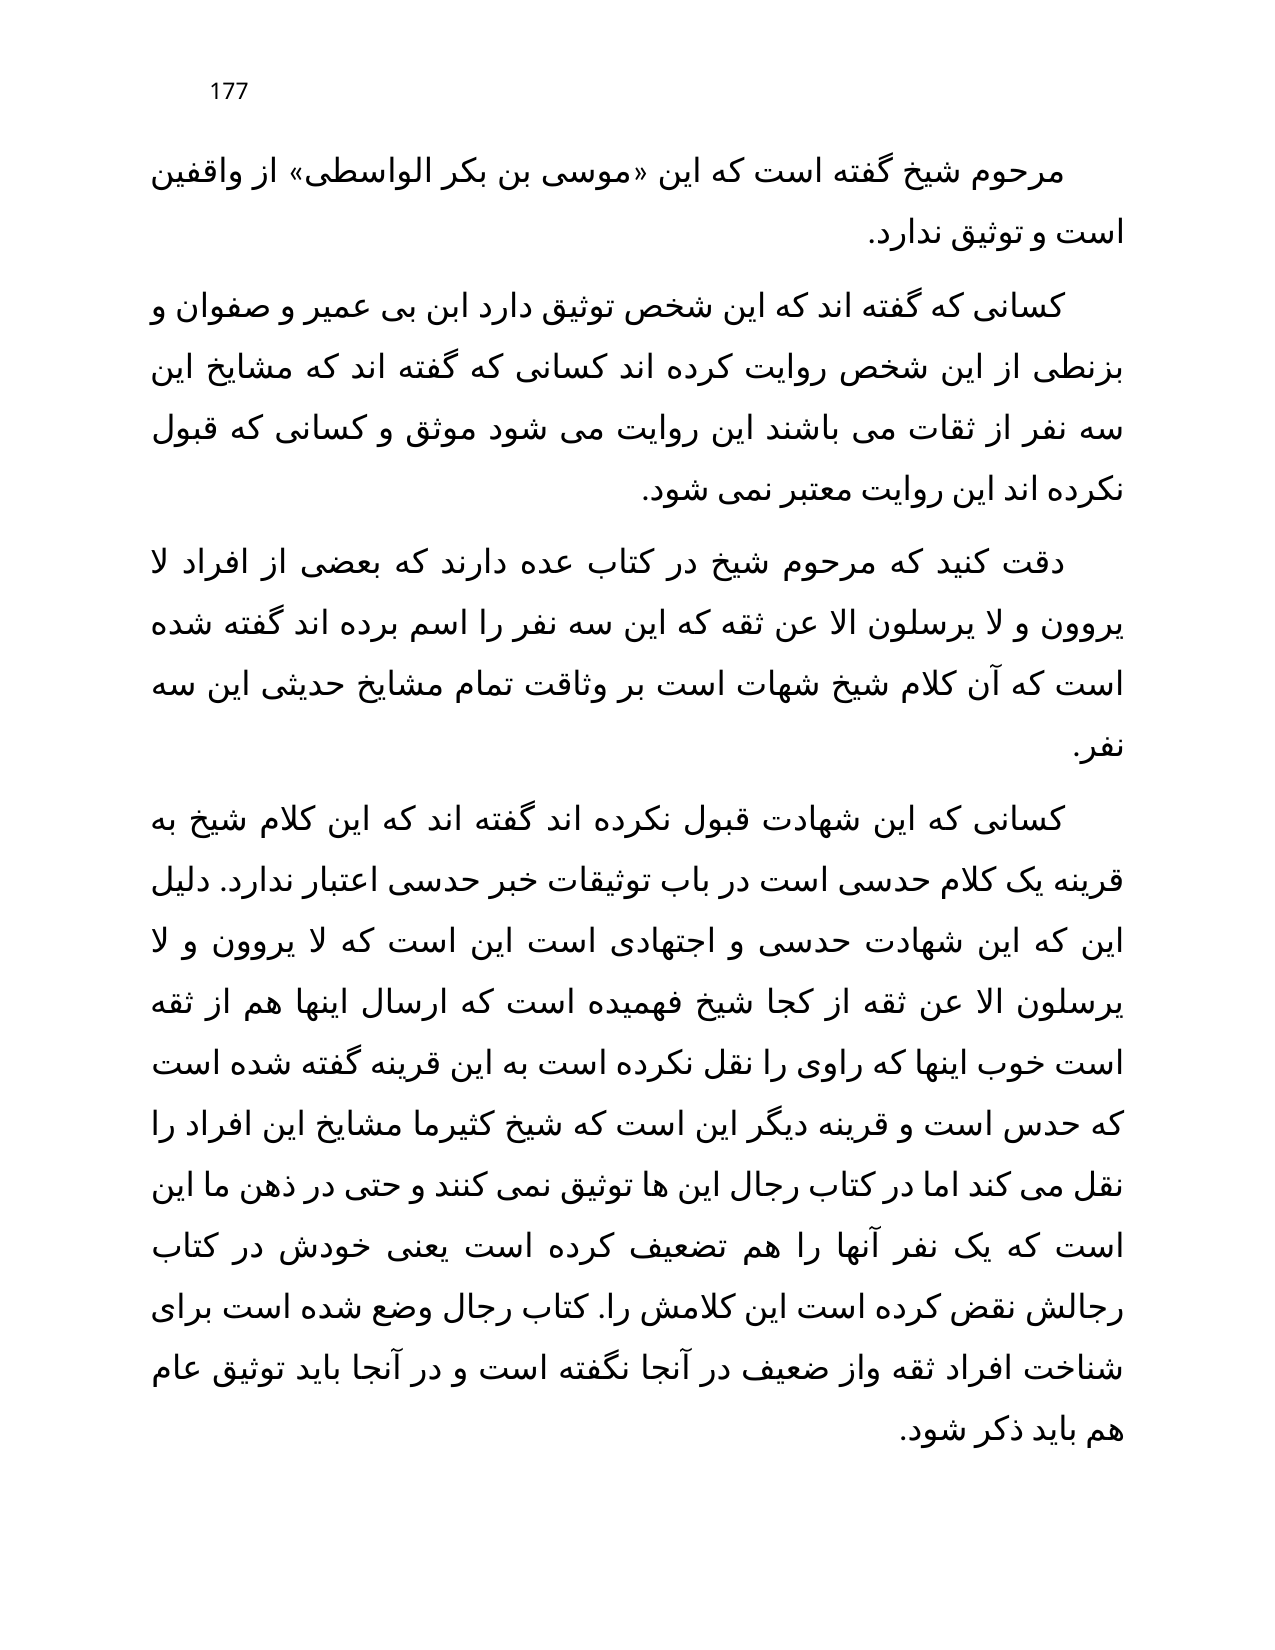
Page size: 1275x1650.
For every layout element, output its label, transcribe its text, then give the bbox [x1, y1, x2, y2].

text مرحوم شیخ گفته است که این «موسی بن بکر الواسطی» از واقفین است و توثیق ندارد. [150, 150, 1125, 252]
text کسانی که گفته اند که این شخص توثیق دارد ابن بی عمیر و صفوان و بزنطی از این شخص روایت کرده اند کسانی که گفته اند که مشایخ این سه نفر از ثقات می باشند این روایت می شود موثق و کسانی که قبول نکرده اند این روایت معتبر نمی شود. [150, 284, 1125, 508]
text کسانی که این شهادت قبول نکرده اند گفته اند که این کلام شیخ به قرینه یک کلام حدسی است در باب توثیقات خبر حدسی اعتبار ندارد. دلیل این که این شهادت حدسی و اجتهادی است این است که لا یروون و لا یرسلون الا عن ثقه از کجا شیخ فهمیده است که ارسال اینها هم از ثقه است خوب اینها که راوی را نقل نکرده است به این قرینه گفته شده است که حدس است و قرینه دیگر این است که شیخ کثیرما مشایخ این افراد را نقل می کند اما در کتاب رجال این ها توثیق نمی کنند و حتی در ذهن ما این است که یک نفر آنها را هم تضعیف کرده است یعنی خودش در کتاب رجالش نقض کرده است این کلامش را. کتاب رجال وضع شده است برای شناخت افراد ثقه واز ضعیف در آنجا نگفته است و در آنجا باید توثیق عام هم باید ذکر شود. [150, 798, 1125, 1449]
text دقت کنید که مرحوم شیخ در کتاب عده دارند که بعضی از افراد لا یروون و لا یرسلون الا عن ثقه که این سه نفر را اسم برده اند گفته شده است که آن کلام شیخ شهات است بر وثاقت تمام مشایخ حدیثی این سه نفر. [150, 541, 1125, 765]
